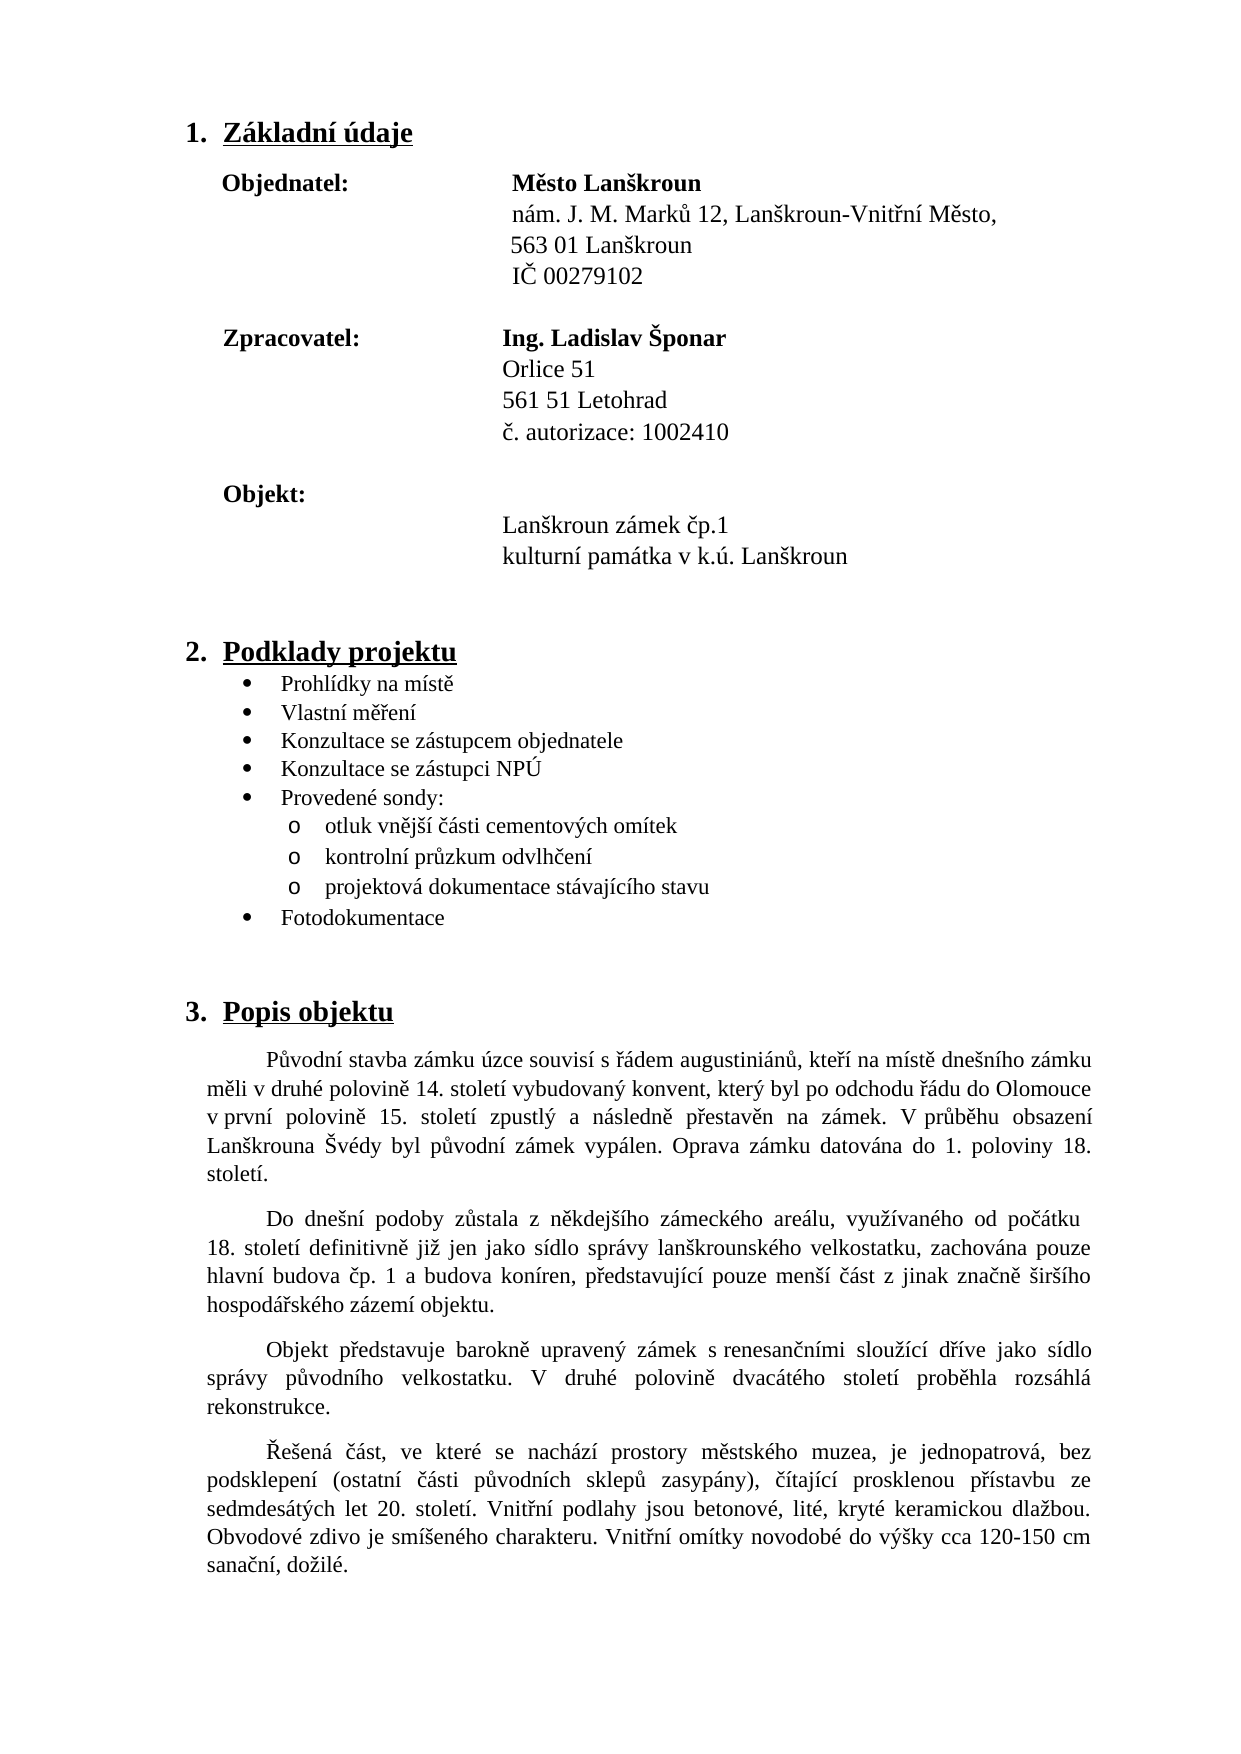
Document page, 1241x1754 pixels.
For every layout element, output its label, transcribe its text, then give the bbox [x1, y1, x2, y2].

text Objednatel: Město Lanškroun [148, 168, 1093, 197]
list Zpracovatel: Ing. Ladislav Šponar [223, 323, 1093, 352]
text Do dnešní podoby zůstala z někdejšího zámeckého areálu, využívaného od počátku 18. století definitivně již jen jako sídlo správy lanškrounského velkostatku, zachována pouze hlavní budova čp. 1 a budova koníren, představující pouze menší část z jinak značně širšího hospodářského zázemí objektu. [207, 1205, 1093, 1317]
list Provedené sondy: [243, 784, 1093, 810]
list kulturní památka v k.ú. Lanškroun [223, 541, 1093, 569]
list 561 51 Letohrad [223, 386, 1093, 414]
list Vlastní měření [243, 698, 1093, 725]
list Konzultace se zástupcem objednatele [243, 727, 1093, 753]
list otluk vnější části cementových omítek [287, 812, 1093, 841]
list Podklady projektu [185, 634, 1093, 667]
list Lanškroun zámek čp.1 [223, 510, 1093, 538]
list Orlice 51 [223, 354, 1093, 383]
list č. autorizace: 1002410 [223, 417, 1093, 445]
text Původní stavba zámku úzce souvisí s řádem augustiniánů, kteří na místě dnešního zámku měli v druhé polovině 14. století vybudovaný konvent, který byl po odchodu řádu do Olomouce v první polovině 15. století zpustlý a následně přestavěn na zámek. V průběhu obsazení Lanškrouna Švédy byl původní zámek vypálen. Oprava zámku datována do 1. poloviny 18. století. [207, 1047, 1093, 1187]
text 563 01 Lanškroun [148, 230, 1093, 259]
list kontrolní průzkum odvlhčení [287, 843, 1093, 871]
text IČ 00279102 [443, 261, 1093, 290]
list Objekt: [223, 479, 1093, 507]
list Prohlídky na místě [243, 670, 1093, 696]
text Objekt představuje barokně upravený zámek s renesančními sloužící dříve jako sídlo správy původního velkostatku. V druhé polovině dvacátého století proběhla rozsáhlá rekonstrukce. [207, 1336, 1093, 1419]
list Základní údaje [185, 116, 1093, 149]
list Konzultace se zástupci NPÚ [243, 755, 1093, 782]
text nám. J. M. Marků 12, Lanškroun-Vnitřní Město, [369, 199, 1093, 228]
list projektová dokumentace stávajícího stavu [287, 873, 1093, 901]
list Fotodokumentace [243, 903, 1093, 930]
list Popis objektu [185, 994, 1093, 1027]
text Řešená část, ve které se nachází prostory městského muzea, je jednopatrová, bez podsklepení (ostatní části původních sklepů zasypány), čítající prosklenou přístavbu ze sedmdesátých let 20. století. Vnitřní podlahy jsou betonové, lité, kryté keramickou dlažbou. Obvodové zdivo je smíšeného charakteru. Vnitřní omítky novodobé do výšky cca 120-150 cm sanační, dožilé. [207, 1438, 1093, 1578]
